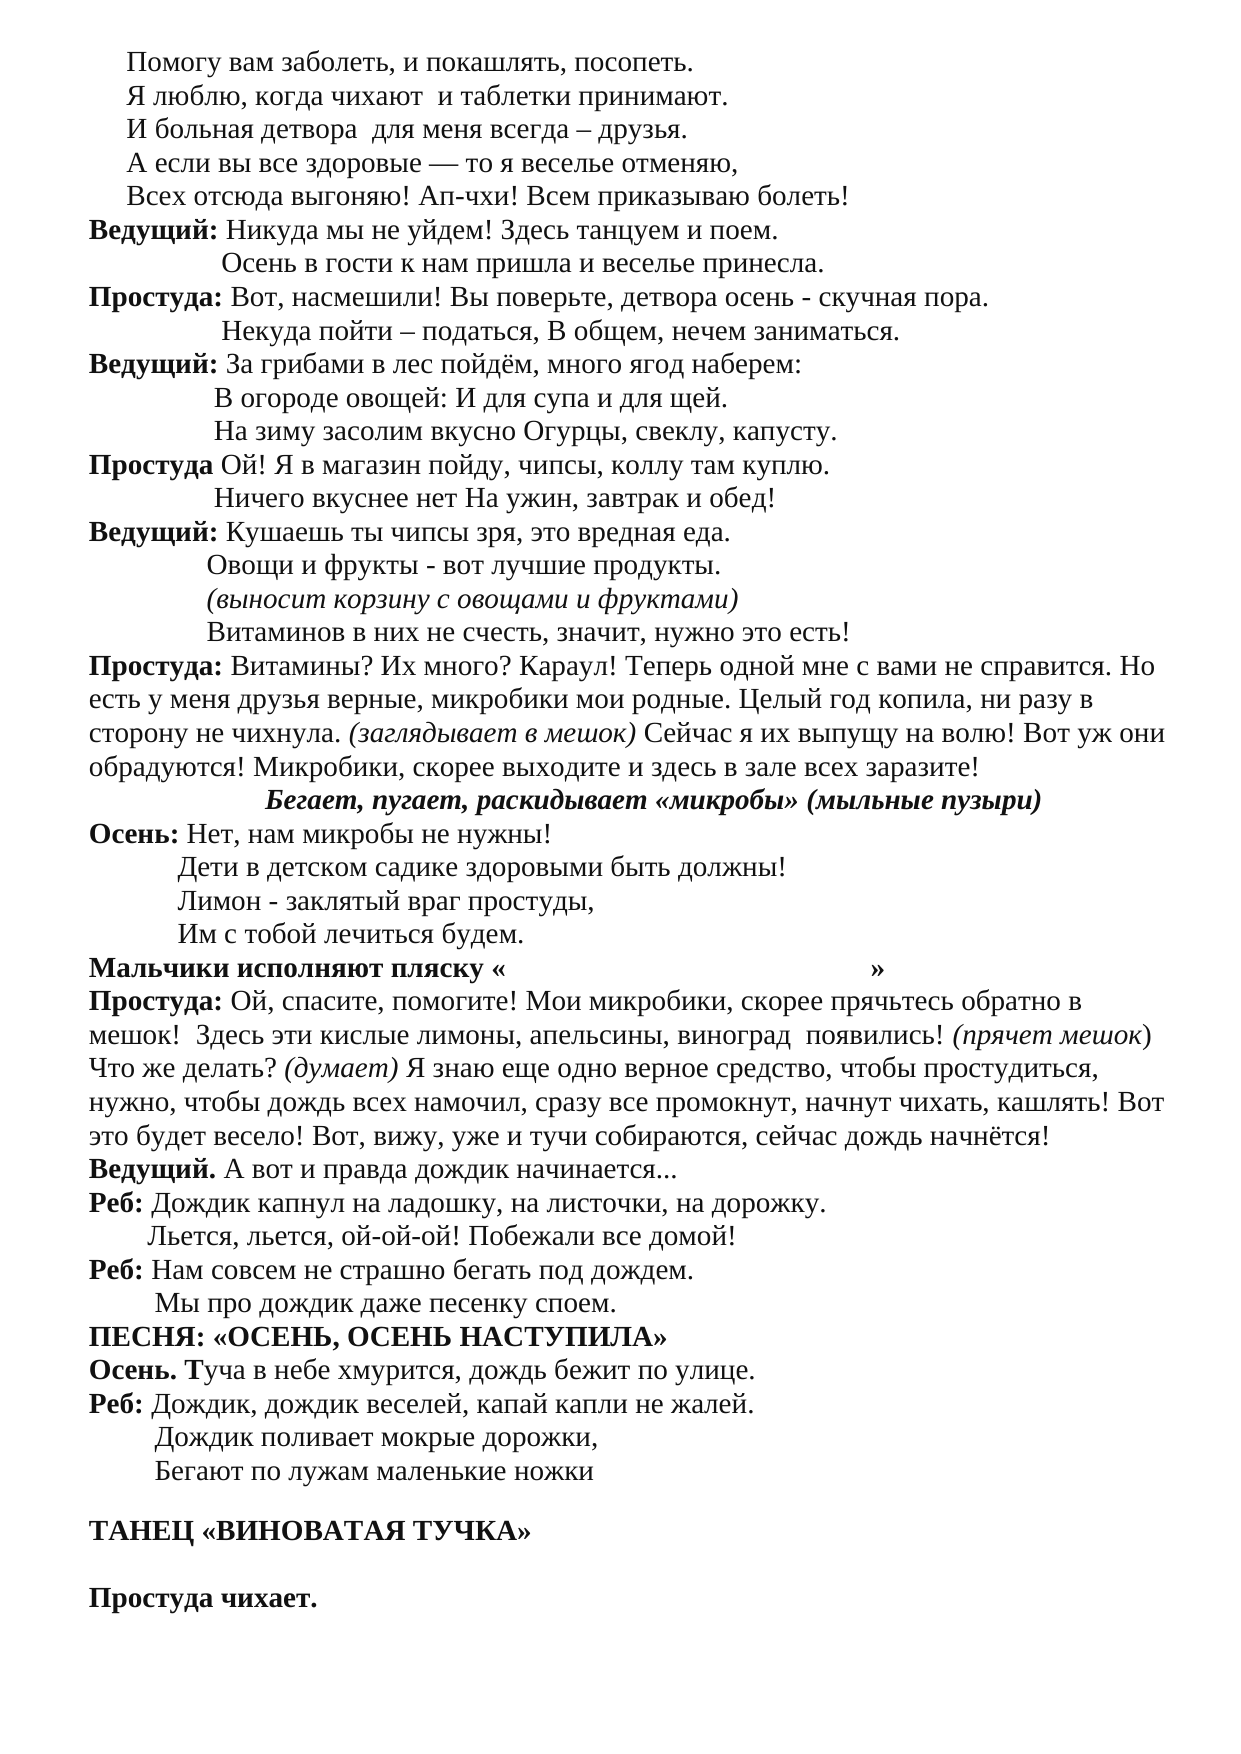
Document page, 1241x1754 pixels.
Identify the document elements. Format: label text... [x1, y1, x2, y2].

text Простуда чихает. [89, 1580, 1181, 1614]
text Ведущий: Кушаешь ты чипсы зря, это вредная еда. [89, 514, 1181, 547]
text Ведущий. А вот и правда дождик начинается... [89, 1151, 1181, 1185]
text Я люблю, когда чихают и таблетки принимают. [89, 78, 1181, 111]
text А если вы все здоровые — то я веселье отменяю, [89, 145, 1181, 178]
text Ничего вкуснее нет На ужин, завтрак и обед! [89, 480, 1181, 514]
text Дождик поливает мокрые дорожки, [89, 1419, 1181, 1453]
text Льется, льется, ой-ой-ой! Побежали все домой! [89, 1218, 1181, 1252]
text Витаминов в них не счесть, значит, нужно это есть! [89, 614, 1181, 648]
text Бегает, пугает, раскидывает «микробы» (мыльные пузыри) [89, 782, 1181, 816]
text Овощи и фрукты - вот лучшие продукты. [89, 547, 1181, 581]
text Дети в детском садике здоровыми быть должны! [89, 849, 1181, 883]
text Им с тобой лечиться будем. [89, 916, 1181, 950]
text Ведущий: Никуда мы не уйдем! Здесь танцуем и поем. [89, 212, 1181, 246]
text ПЕСНЯ: «ОСЕНЬ, ОСЕНЬ НАСТУПИЛА» [89, 1319, 1181, 1352]
text На зиму засолим вкусно Огурцы, свеклу, капусту. [89, 413, 1181, 447]
text Ведущий: За грибами в лес пойдём, много ягод наберем: [89, 346, 1181, 380]
text Осень. Туча в небе хмурится, дождь бежит по улице. [89, 1352, 1181, 1386]
text Простуда Ой! Я в магазин пойду, чипсы, коллу там куплю. [89, 447, 1181, 480]
text Простуда: Вот, насмешили! Вы поверьте, детвора осень - скучная пора. [89, 279, 1181, 313]
text Простуда: Витамины? Их много? Караул! Теперь одной мне с вами не справится. Но есть у меня друзья верные, микробики мои родные. Целый год копила, ни разу в сторону не чихнула. (заглядывает в мешок) Сейчас я их выпущу на волю! Вот уж они обрадуются! Микробики, скорее выходите и здесь в зале всех заразите! [89, 648, 1181, 782]
text (выносит корзину с овощами и фруктами) [89, 581, 1181, 614]
text В огороде овощей: И для супа и для щей. [89, 380, 1181, 413]
text Некуда пойти – податься, В общем, нечем заниматься. [89, 313, 1181, 346]
text Осень: Нет, нам микробы не нужны! [89, 816, 1181, 849]
text Помогу вам заболеть, и покашлять, посопеть. [89, 44, 1181, 78]
text Мы про дождик даже песенку споем. [89, 1285, 1181, 1319]
text Реб: Дождик капнул на ладошку, на листочки, на дорожку. [89, 1185, 1181, 1218]
text Реб: Дождик, дождик веселей, капай капли не жалей. [89, 1386, 1181, 1419]
text Лимон - заклятый враг простуды, [89, 883, 1181, 916]
text ТАНЕЦ «ВИНОВАТАЯ ТУЧКА» [89, 1513, 1181, 1547]
text Всех отсюда выгоняю! Ап-чхи! Всем приказываю болеть! [89, 178, 1181, 212]
text Мальчики исполняют пляску « » [89, 950, 1181, 983]
text Простуда: Ой, спасите, помогите! Мои микробики, скорее прячьтесь обратно в мешок! Здесь эти кислые лимоны, апельсины, виноград появились! (прячет мешок) Что же делать? (думает) Я знаю еще одно верное средство, чтобы простудиться, нужно, чтобы дождь всех намочил, сразу все промокнут, начнут чихать, кашлять! Вот это будет весело! Вот, вижу, уже и тучи собираются, сейчас дождь начнётся! [89, 983, 1181, 1151]
text Бегают по лужам маленькие ножки [89, 1453, 1181, 1487]
text Осень в гости к нам пришла и веселье принесла. [89, 246, 1181, 279]
text Реб: Нам совсем не страшно бегать под дождем. [89, 1252, 1181, 1285]
text И больная детвора для меня всегда – друзья. [89, 111, 1181, 145]
